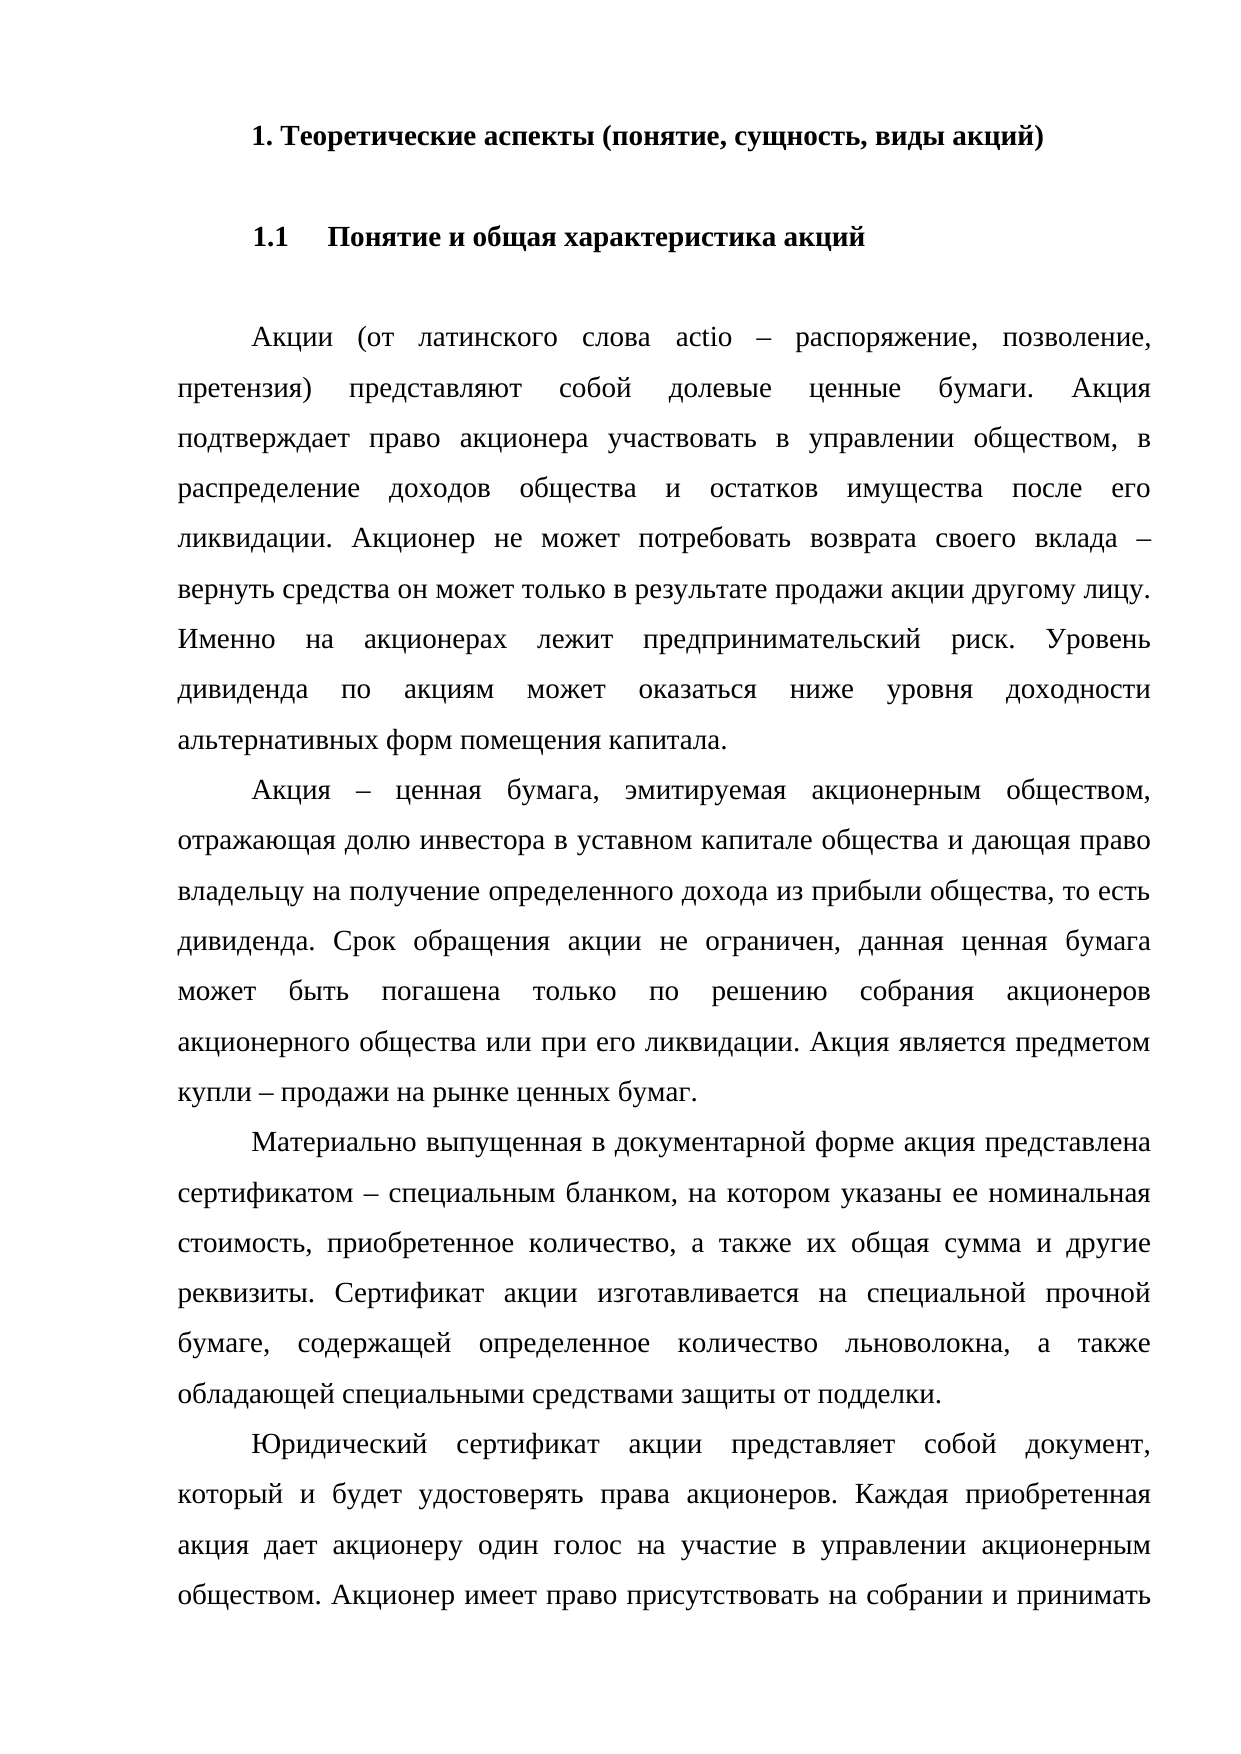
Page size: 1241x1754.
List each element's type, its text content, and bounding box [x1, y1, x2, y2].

text 1. Теоретические аспекты (понятие, сущность, виды акций) [177, 118, 1152, 152]
text Материально выпущенная в документарной форме акция представлена сертификатом – специальным бланком, на котором указаны ее номинальная стоимость, приобретенное количество, а также их общая сумма и другие реквизиты. Сертификат акции изготавливается на специальной прочной бумаге, содержащей определенное количество льноволокна, а также обладающей специальными средствами защиты от подделки. [177, 1124, 1152, 1409]
list Понятие и общая характеристика акций [252, 219, 1152, 252]
text Акции (от латинского слова actio – распоряжение, позволение, претензия) представляют собой долевые ценные бумаги. Акция подтверждает право акционера участвовать в управлении обществом, в распределение доходов общества и остатков имущества после его ликвидации. Акционер не может потребовать возврата своего вклада – вернуть средства он может только в результате продажи акции другому лицу. Именно на акционерах лежит предпринимательский риск. Уровень дивиденда по акциям может оказаться ниже уровня доходности альтернативных форм помещения капитала. [177, 319, 1152, 755]
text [177, 1426, 1152, 1611]
text Акция – ценная бумага, эмитируемая акционерным обществом, отражающая долю инвестора в уставном капитале общества и дающая право владельцу на получение определенного дохода из прибыли общества, то есть дивиденда. Срок обращения акции не ограничен, данная ценная бумага может быть погашена только по решению собрания акционеров акционерного общества или при его ликвидации. Акция является предметом купли – продажи на рынке ценных бумаг. [177, 772, 1152, 1108]
